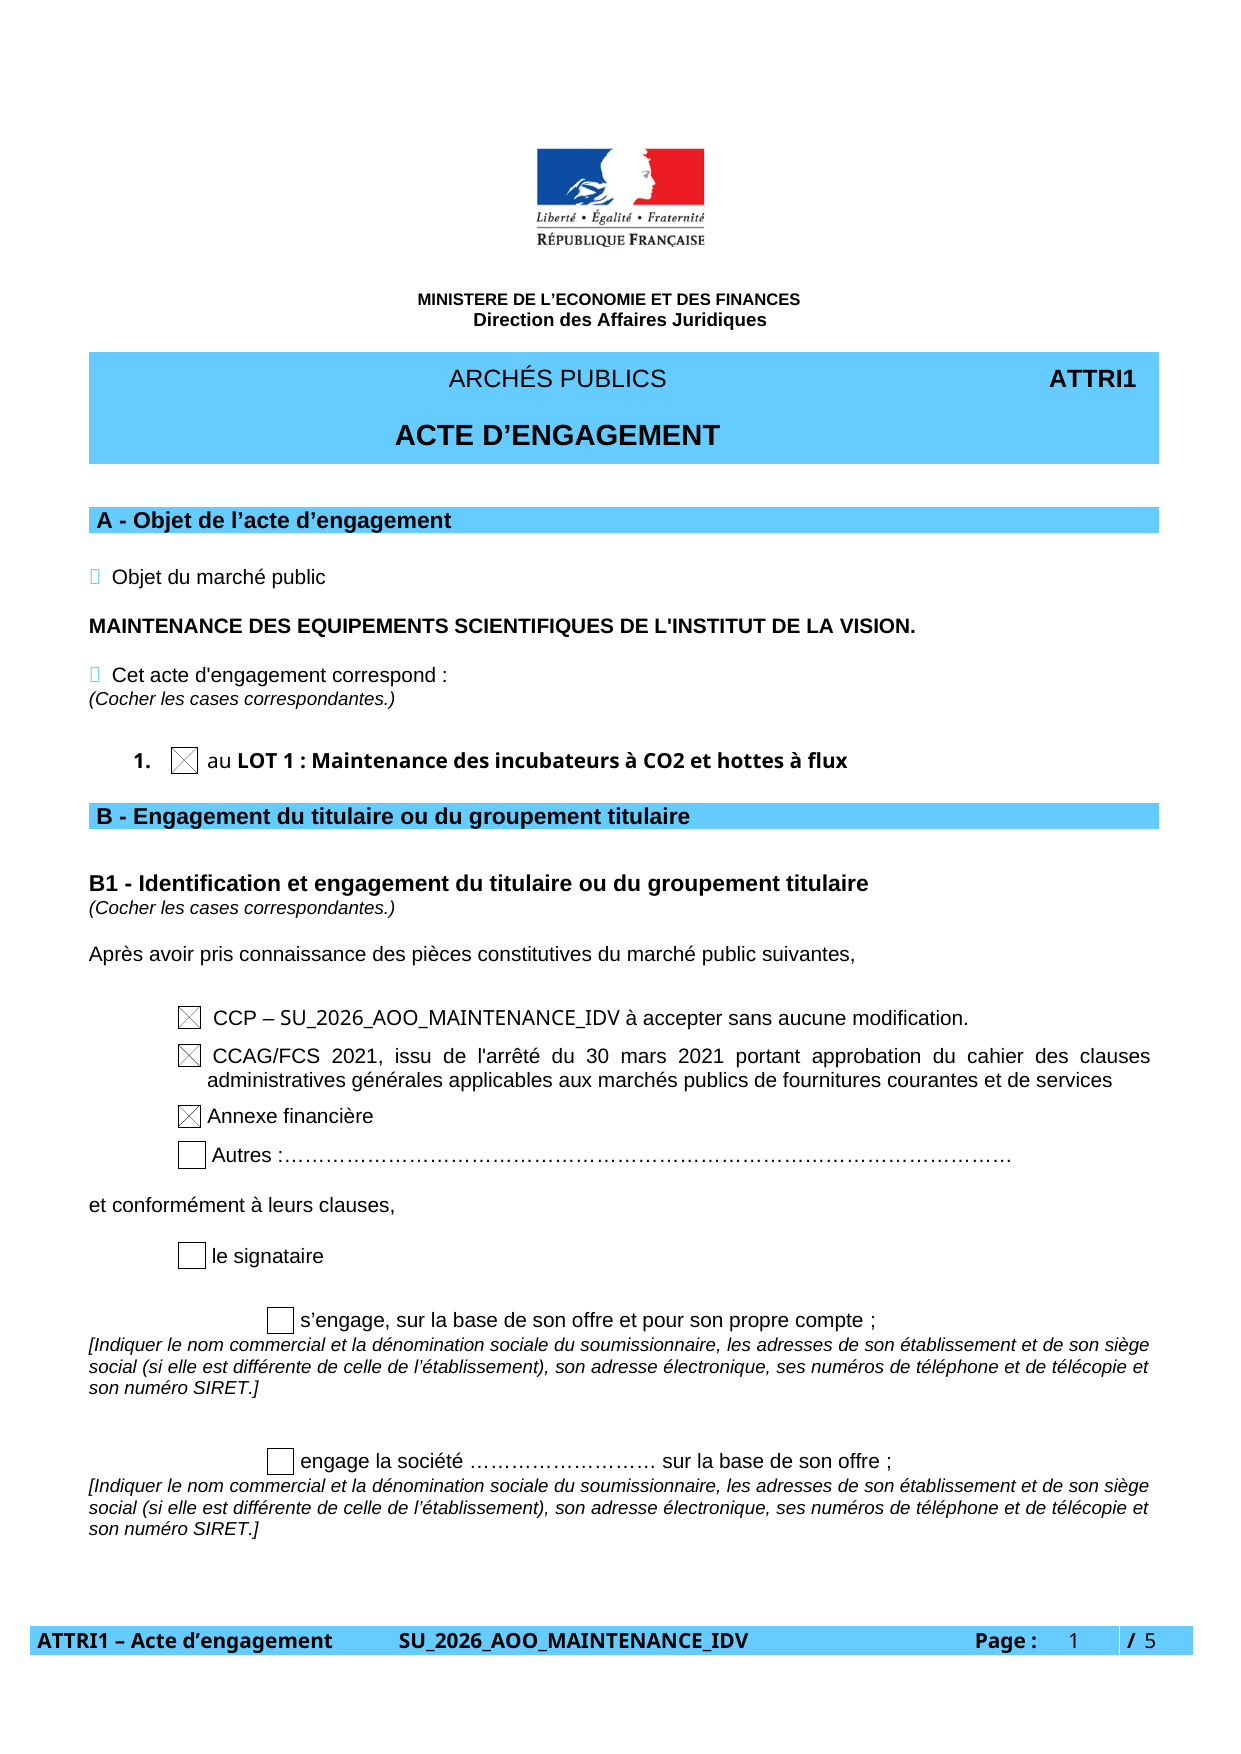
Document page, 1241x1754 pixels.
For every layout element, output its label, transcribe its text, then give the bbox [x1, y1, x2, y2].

table_header A - Objet de l’acte d’engagement [89, 507, 1159, 533]
text CCP – SU_2026_AOO_MAINTENANCE_IDV à accepter sans aucune modification. [177, 1003, 1152, 1031]
text s’engage, sur la base de son offre et pour son propre compte ; [266, 1306, 1152, 1334]
list B1 - Identification et engagement du titulaire ou du groupement titulaire [89, 870, 1152, 897]
text [Indiquer le nom commercial et la dénomination sociale du soumissionnaire, les adresses de son établissement et de son siège social (si elle est différente de celle de l’établissement), son adresse électronique, ses numéros de téléphone et de télécopie et son numéro SIRET.] [89, 1334, 1152, 1399]
text  Cet acte d'engagement correspond : [89, 660, 1152, 688]
text Autres :…………………………………………………………………………………………… [177, 1140, 1152, 1169]
picture [535, 147, 705, 247]
text (Cocher les cases correspondantes.) [89, 688, 1152, 710]
text Direction des Affaires Juridiques [89, 308, 1152, 330]
list au LOT 1 : Maintenance des incubateurs à CO2 et hottes à flux [133, 746, 1152, 774]
table_header ARCHéS PUBLICS ACTE D’ENGAGEMENT [89, 352, 1026, 464]
text le signataire [177, 1241, 1152, 1269]
text (Cocher les cases correspondantes.) [89, 897, 1152, 918]
text Après avoir pris connaissance des pièces constitutives du marché public suivantes, [89, 942, 1152, 966]
text  Objet du marché public [89, 562, 1152, 590]
text et conformément à leurs clauses, [89, 1193, 1152, 1217]
text MINISTERE DE L’ECONOMIE ET DES FINANCES [89, 289, 1129, 308]
text MAINTENANCE DES EQUIPEMENTS SCIENTIFIQUES DE L'INSTITUT DE LA VISION. [89, 614, 1152, 638]
table_header B - Engagement du titulaire ou du groupement titulaire [89, 803, 1159, 829]
table_header ATTRI1 [1026, 352, 1159, 464]
text CCAG/FCS 2021, issu de l'arrêté du 30 mars 2021 portant approbation du cahier des clauses administratives générales applicables aux marchés publics de fournitures courantes et de services [177, 1043, 1152, 1091]
text Annexe financière [201, 1104, 1152, 1128]
text [Indiquer le nom commercial et la dénomination sociale du soumissionnaire, les adresses de son établissement et de son siège social (si elle est différente de celle de l’établissement), son adresse électronique, ses numéros de téléphone et de télécopie et son numéro SIRET.] [89, 1475, 1152, 1540]
text engage la société ……………………… sur la base de son offre ; [266, 1447, 1152, 1475]
